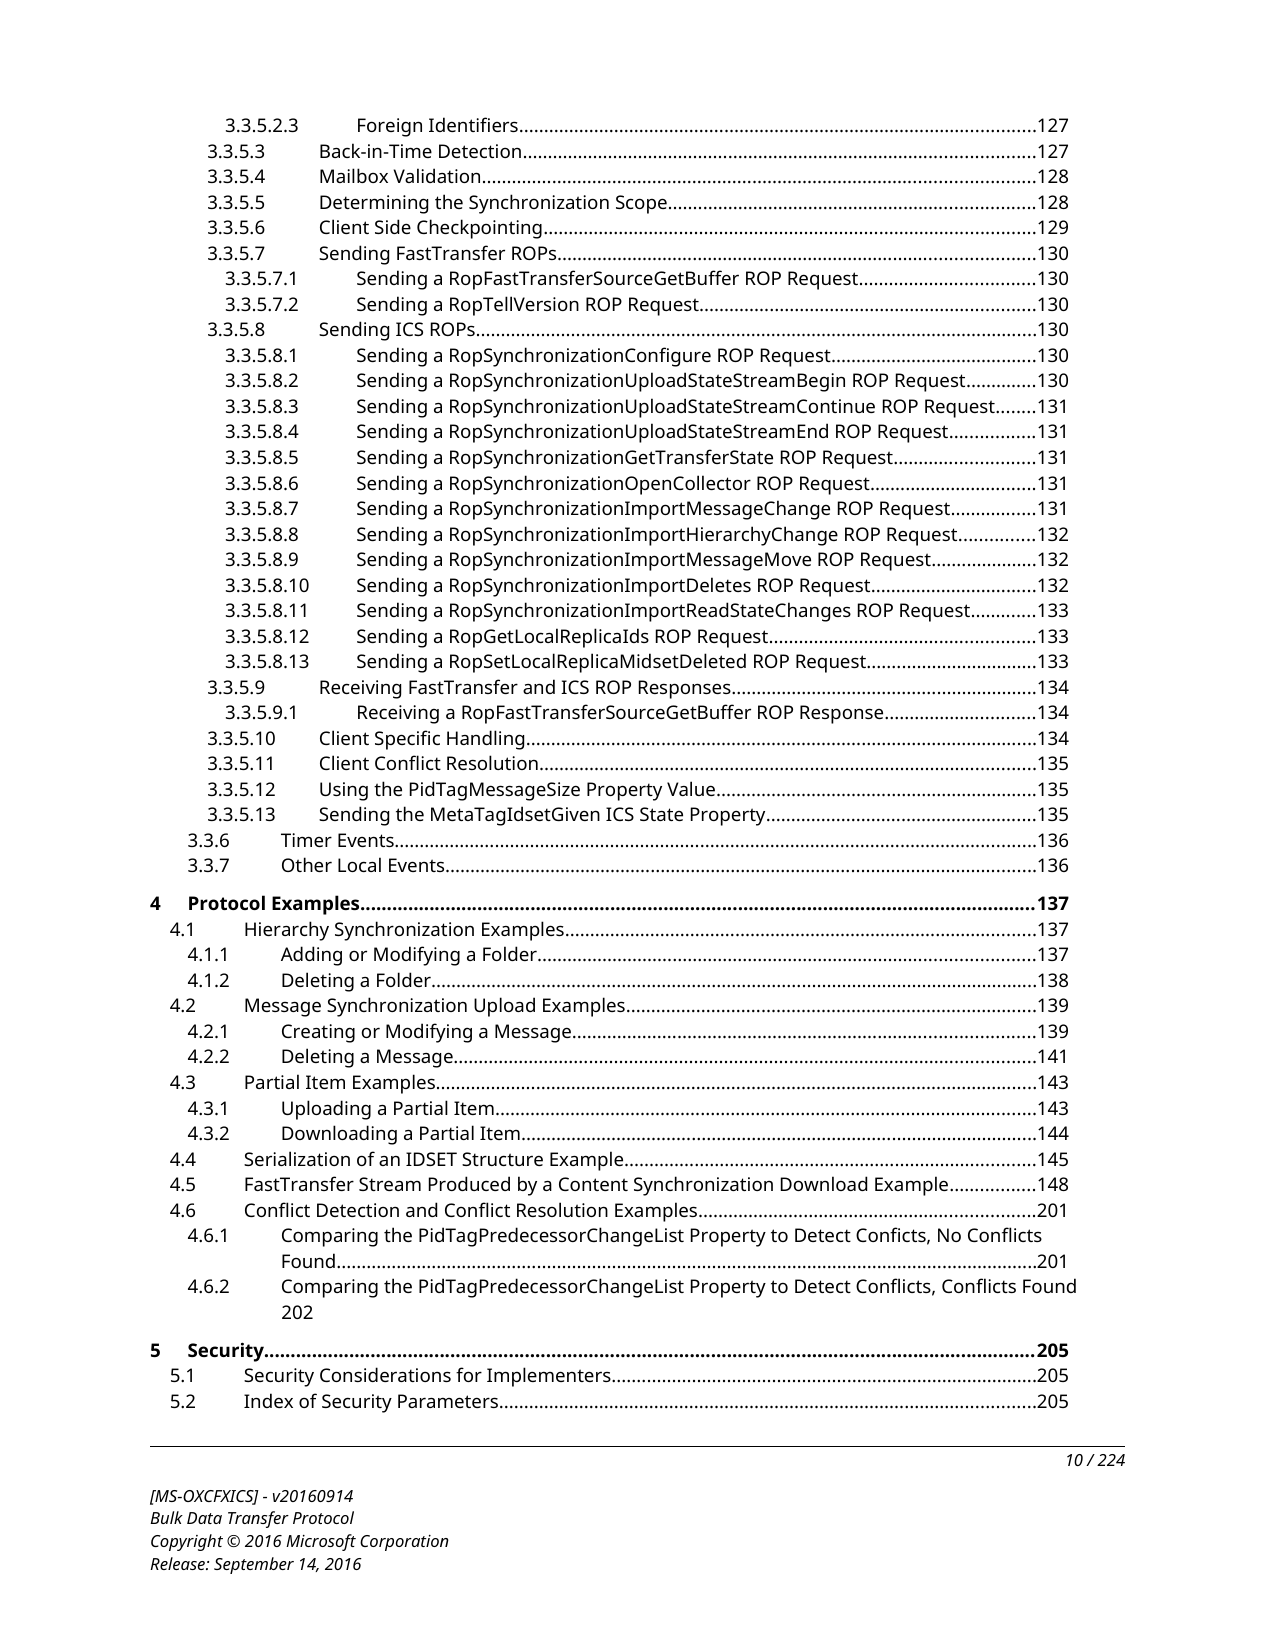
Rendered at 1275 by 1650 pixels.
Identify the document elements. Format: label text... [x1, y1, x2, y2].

text 3.3.5.9 Receiving FastTransfer and ICS ROP Responses 134 [207, 674, 1078, 699]
text 4.2.1 Creating or Modifying a Message 139 [187, 1018, 1078, 1044]
text 3.3.5.11 Client Conflict Resolution 135 [207, 751, 1078, 776]
text 3.3.5.7.1 Sending a RopFastTransferSourceGetBuffer ROP Request 130 [225, 266, 1078, 291]
text 5.2 Index of Security Parameters 205 [169, 1388, 1078, 1413]
text 3.3.7 Other Local Events 136 [187, 853, 1078, 878]
text 3.3.5.6 Client Side Checkpointing 129 [207, 214, 1078, 240]
text 4.1.2 Deleting a Folder 138 [187, 967, 1078, 993]
text 3.3.5.8.1 Sending a RopSynchronizationConfigure ROP Request 130 [225, 342, 1078, 368]
text 4.3.2 Downloading a Partial Item 144 [187, 1120, 1078, 1146]
text 4.6.1 Comparing the PidTagPredecessorChangeList Property to Detect Conficts, No Conflicts Found 201 [187, 1222, 1078, 1273]
text 4.4 Serialization of an IDSET Structure Example 145 [169, 1146, 1078, 1171]
text 3.3.5.8.11 Sending a RopSynchronizationImportReadStateChanges ROP Request 133 [225, 597, 1078, 623]
text 3.3.5.7.2 Sending a RopTellVersion ROP Request 130 [225, 291, 1078, 317]
text 3.3.5.8.12 Sending a RopGetLocalReplicaIds ROP Request 133 [225, 623, 1078, 648]
text 3.3.5.8.5 Sending a RopSynchronizationGetTransferState ROP Request 131 [225, 444, 1078, 470]
text 4.2.2 Deleting a Message 141 [187, 1044, 1078, 1069]
text 5 Security 205 [150, 1337, 1078, 1362]
text 4.3 Partial Item Examples 143 [169, 1069, 1078, 1095]
text 3.3.5.8.3 Sending a RopSynchronizationUploadStateStreamContinue ROP Request 131 [225, 393, 1078, 419]
text 3.3.5.10 Client Specific Handling 134 [207, 725, 1078, 751]
text 3.3.5.5 Determining the Synchronization Scope 128 [207, 189, 1078, 214]
text 3.3.5.12 Using the PidTagMessageSize Property Value 135 [207, 776, 1078, 802]
text 3.3.5.8.8 Sending a RopSynchronizationImportHierarchyChange ROP Request 132 [225, 521, 1078, 546]
text 3.3.5.4 Mailbox Validation 128 [207, 163, 1078, 189]
text 3.3.5.2.3 Foreign Identifiers 127 [225, 112, 1078, 138]
text 3.3.5.8.6 Sending a RopSynchronizationOpenCollector ROP Request 131 [225, 470, 1078, 495]
text 3.3.5.8.13 Sending a RopSetLocalReplicaMidsetDeleted ROP Request 133 [225, 648, 1078, 674]
text 3.3.6 Timer Events 136 [187, 827, 1078, 853]
text 4.1 Hierarchy Synchronization Examples 137 [169, 916, 1078, 942]
text 4.5 FastTransfer Stream Produced by a Content Synchronization Download Example 148 [169, 1171, 1078, 1197]
text 3.3.5.8.4 Sending a RopSynchronizationUploadStateStreamEnd ROP Request 131 [225, 419, 1078, 444]
text 3.3.5.3 Back-in-Time Detection 127 [207, 138, 1078, 163]
text 4 Protocol Examples 137 [150, 891, 1078, 916]
text 3.3.5.8.9 Sending a RopSynchronizationImportMessageMove ROP Request 132 [225, 546, 1078, 572]
text 4.3.1 Uploading a Partial Item 143 [187, 1095, 1078, 1120]
text 4.6.2 Comparing the PidTagPredecessorChangeList Property to Detect Conflicts, Conflicts Found 202 [187, 1273, 1078, 1324]
text 3.3.5.8.10 Sending a RopSynchronizationImportDeletes ROP Request 132 [225, 572, 1078, 597]
text 5.1 Security Considerations for Implementers 205 [169, 1362, 1078, 1388]
text 4.6 Conflict Detection and Conflict Resolution Examples 201 [169, 1197, 1078, 1222]
text 3.3.5.8 Sending ICS ROPs 130 [207, 317, 1078, 342]
text 3.3.5.13 Sending the MetaTagIdsetGiven ICS State Property 135 [207, 802, 1078, 827]
text 3.3.5.8.2 Sending a RopSynchronizationUploadStateStreamBegin ROP Request 130 [225, 368, 1078, 393]
text 3.3.5.8.7 Sending a RopSynchronizationImportMessageChange ROP Request 131 [225, 495, 1078, 521]
text 3.3.5.9.1 Receiving a RopFastTransferSourceGetBuffer ROP Response 134 [225, 699, 1078, 725]
text 4.1.1 Adding or Modifying a Folder 137 [187, 942, 1078, 967]
text 4.2 Message Synchronization Upload Examples 139 [169, 993, 1078, 1018]
text 3.3.5.7 Sending FastTransfer ROPs 130 [207, 240, 1078, 266]
